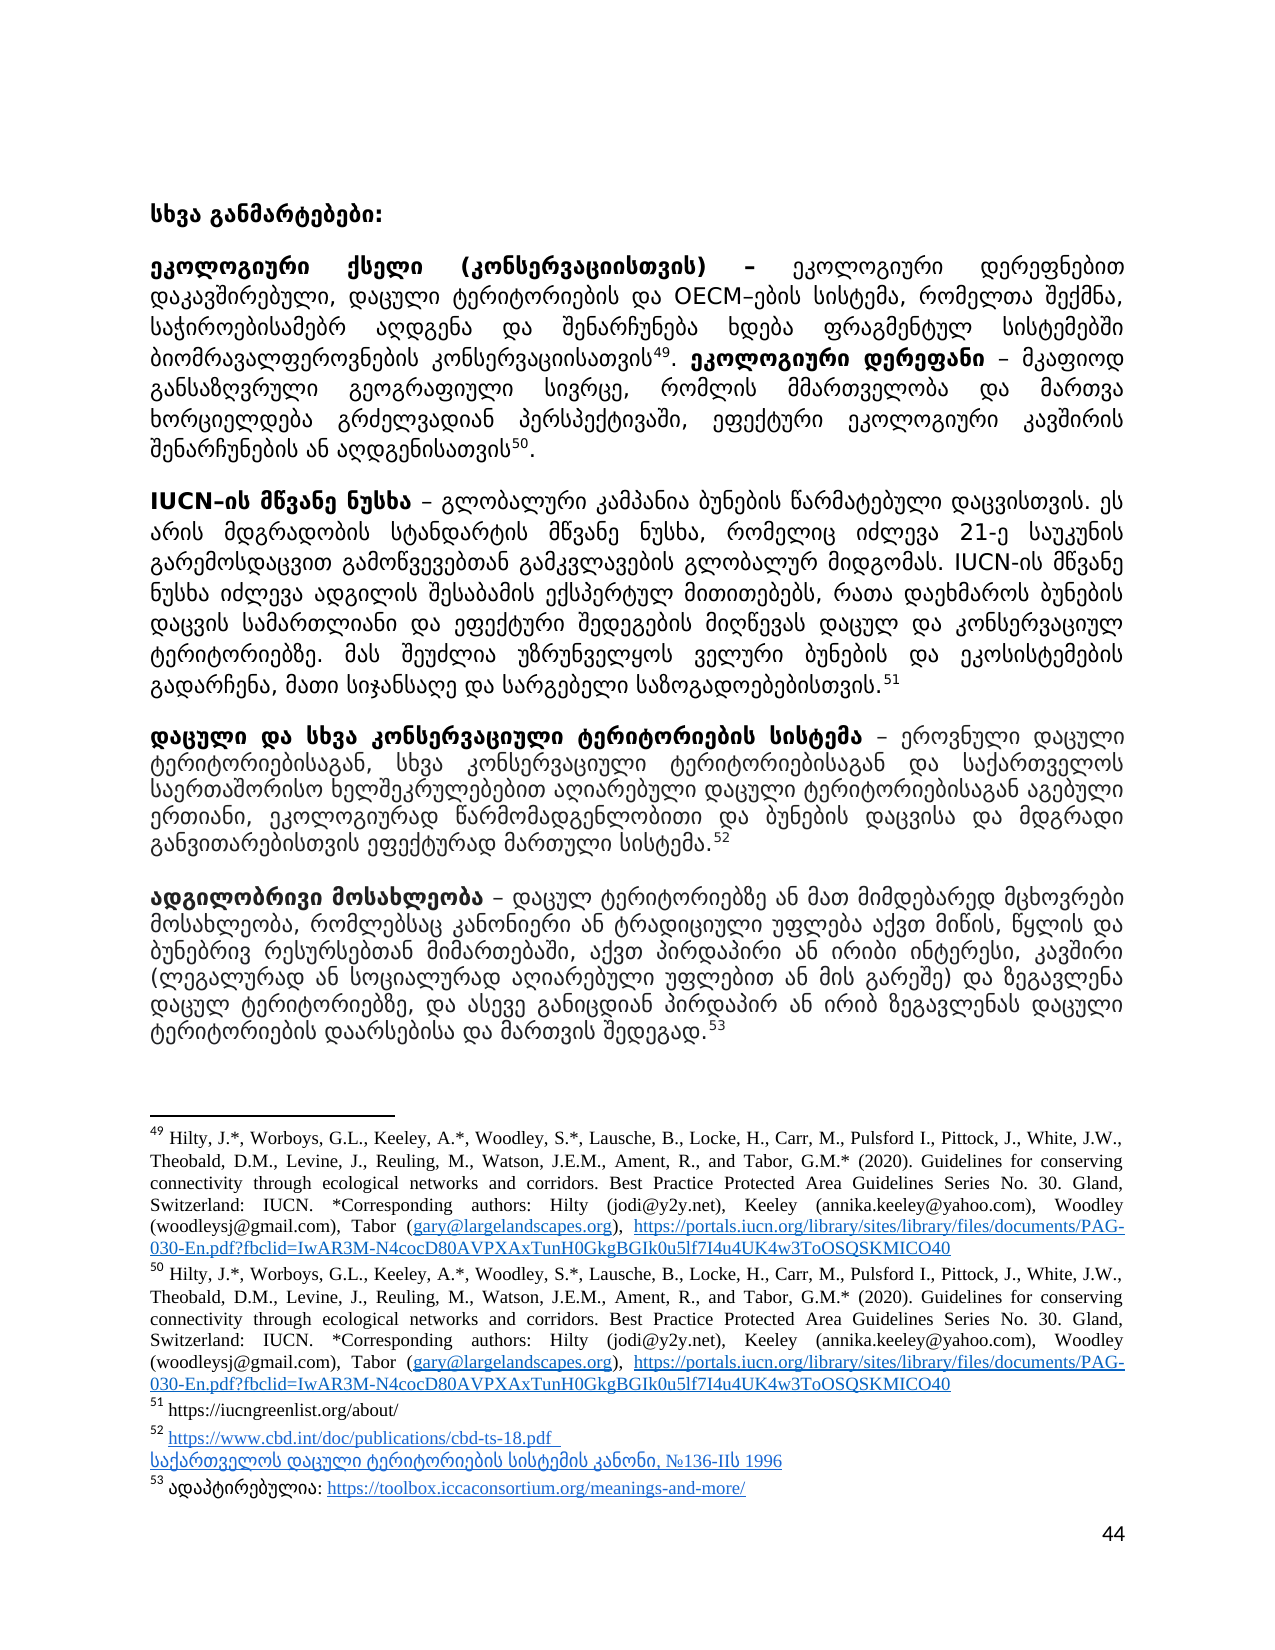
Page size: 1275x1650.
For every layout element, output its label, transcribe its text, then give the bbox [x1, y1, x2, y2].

text სხვა განმარტებები: [150, 201, 1125, 228]
text ადგილობრივი მოსახლეობა – დაცულ ტერიტორიებზე ან მათ მიმდებარედ მცხოვრები მოსახლეობა, რომლებსაც კანონიერი ან ტრადიციული უფლება აქვთ მიწის, წყლის და ბუნებრივ რესურსებთან მიმართებაში, აქვთ პირდაპირი ან ირიბი ინტერესი, კავშირი (ლეგალურად ან სოციალურად აღიარებული უფლებით ან მის გარეშე) და ზეგავლენა დაცულ ტერიტორიებზე, და ასევე განიცდიან პირდაპირ ან ირიბ ზეგავლენას დაცული ტერიტორიების დაარსებისა და მართვის შედეგად. [150, 884, 1125, 1044]
text დაცული და სხვა კონსერვაციული ტერიტორიების სისტემა – ეროვნული დაცული ტერიტორიებისაგან, სხვა კონსერვაციული ტერიტორიებისაგან და საქართველოს საერთაშორისო ხელშეკრულებებით აღიარებული დაცული ტერიტორიებისაგან აგებული ერთიანი, ეკოლოგიურად წარმომადგენლობითი და ბუნების დაცვისა და მდგრადი განვითარებისთვის ეფექტურად მართული სისტემა. [150, 723, 1125, 857]
text IUCN–ის მწვანე ნუსხა – გლობალური კამპანია ბუნების წარმატებული დაცვისთვის. ეს არის მდგრადობის სტანდარტის მწვანე ნუსხა, რომელიც იძლევა 21-ე საუკუნის გარემოსდაცვით გამოწვევებთან გამკვლავების გლობალურ მიდგომას. IUCN-ის მწვანე ნუსხა იძლევა ადგილის შესაბამის ექსპერტულ მითითებებს, რათა დაეხმაროს ბუნების დაცვის სამართლიანი და ეფექტური შედეგების მიღწევას დაცულ და კონსერვაციულ ტერიტორიებზე. მას შეუძლია უზრუნველყოს ველური ბუნების და ეკოსისტემების გადარჩენა, მათი სიჯანსაღე და სარგებელი საზოგადოებებისთვის. [150, 488, 1125, 698]
text ეკოლოგიური ქსელი (კონსერვაციისთვის) – ეკოლოგიური დერეფნებით დაკავშირებული, დაცული ტერიტორიების და OECM–ების სისტემა, რომელთა შექმნა, საჭიროებისამებრ აღდგენა და შენარჩუნება ხდება ფრაგმენტულ სისტემებში ბიომრავალფეროვნების კონსერვაციისათვის. ეკოლოგიური დერეფანი – მკაფიოდ განსაზღვრული გეოგრაფიული სივრცე, რომლის მმართველობა და მართვა ხორციელდება გრძელვადიან პერსპექტივაში, ეფექტური ეკოლოგიური კავშირის შენარჩუნების ან აღდგენისათვის. [150, 253, 1125, 463]
